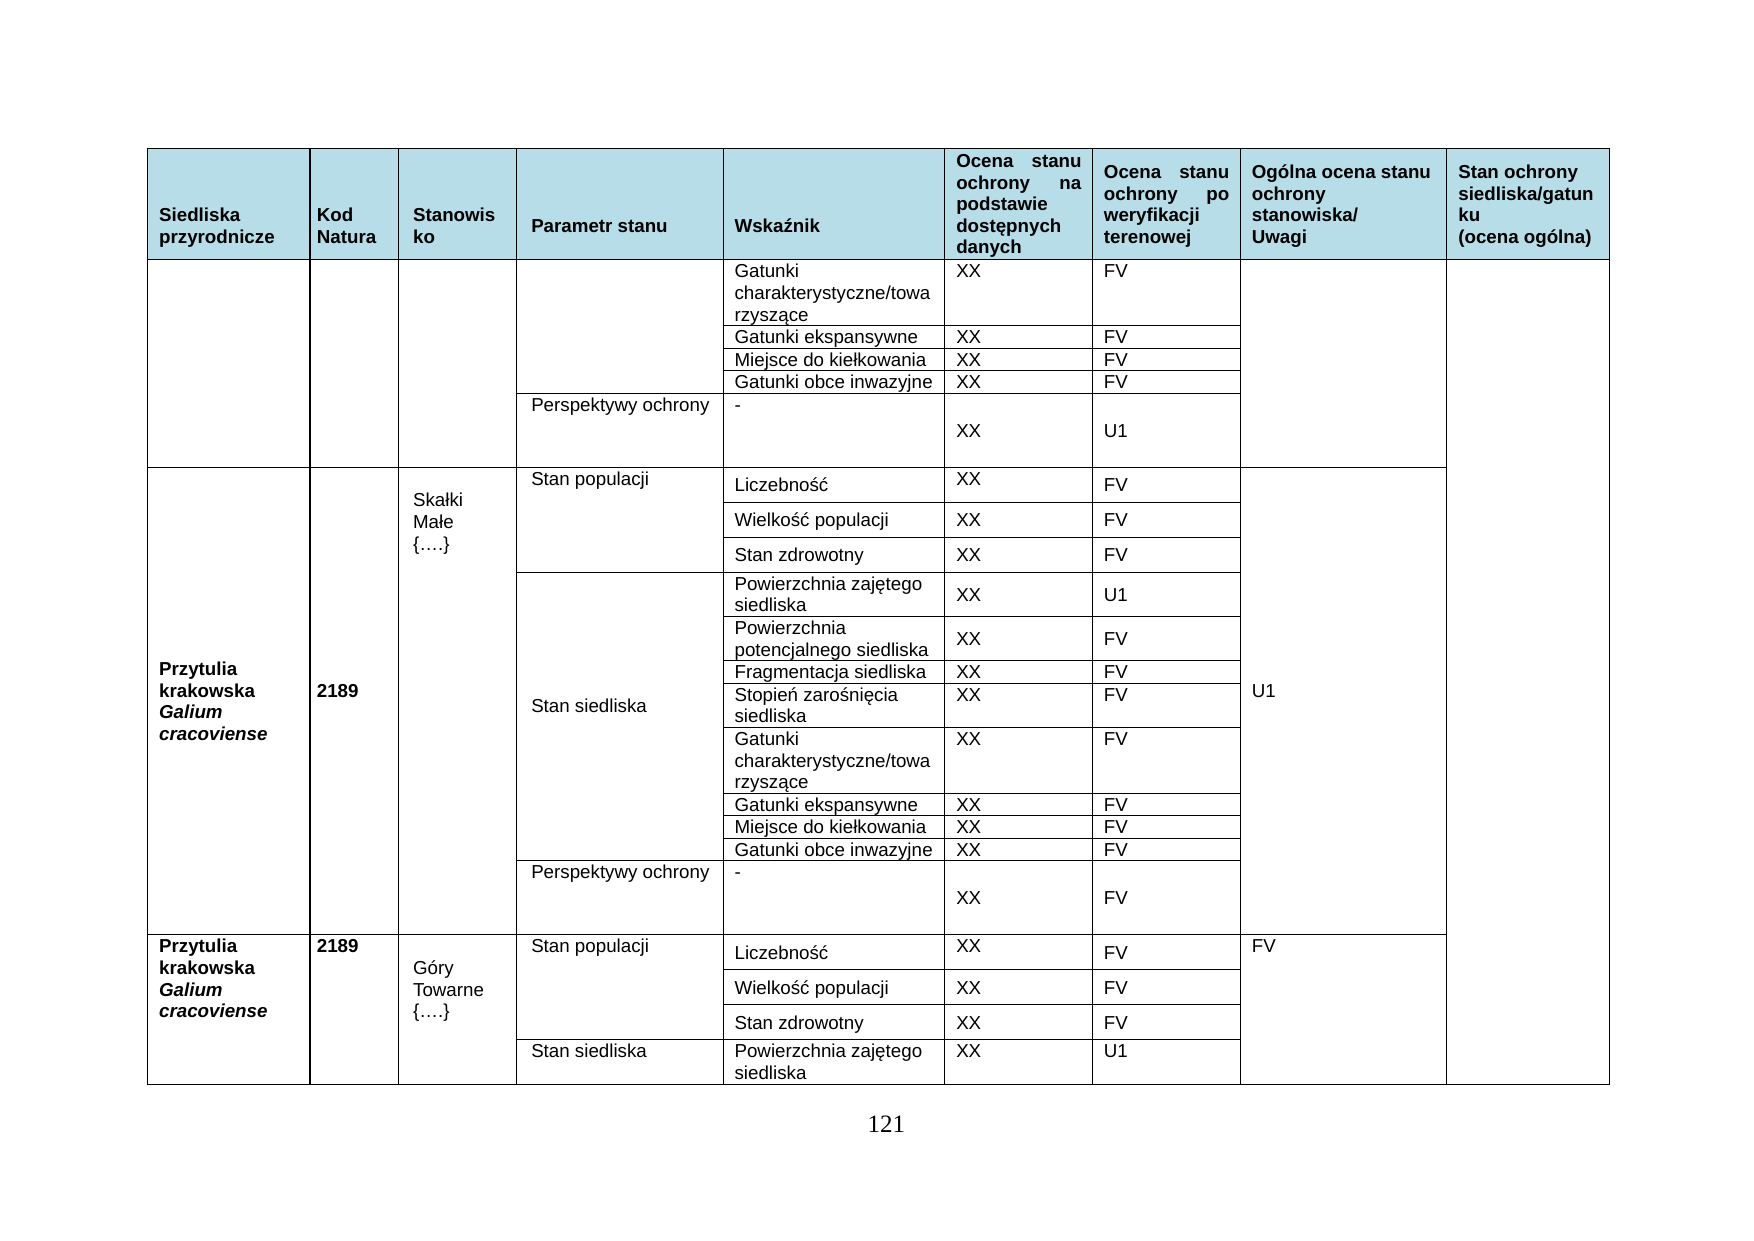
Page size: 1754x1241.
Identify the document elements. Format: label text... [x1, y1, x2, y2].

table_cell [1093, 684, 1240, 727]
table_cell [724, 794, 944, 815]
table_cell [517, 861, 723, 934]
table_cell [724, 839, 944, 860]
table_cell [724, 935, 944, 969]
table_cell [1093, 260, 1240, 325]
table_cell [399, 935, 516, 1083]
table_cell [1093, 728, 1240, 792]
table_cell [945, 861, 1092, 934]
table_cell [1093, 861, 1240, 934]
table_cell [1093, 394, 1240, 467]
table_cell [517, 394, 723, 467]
table_header Stan ochrony siedliska/gatunku (ocena ogólna) [1447, 149, 1609, 259]
table_header Ocena stanu ochrony po weryfikacji terenowej [1093, 149, 1240, 259]
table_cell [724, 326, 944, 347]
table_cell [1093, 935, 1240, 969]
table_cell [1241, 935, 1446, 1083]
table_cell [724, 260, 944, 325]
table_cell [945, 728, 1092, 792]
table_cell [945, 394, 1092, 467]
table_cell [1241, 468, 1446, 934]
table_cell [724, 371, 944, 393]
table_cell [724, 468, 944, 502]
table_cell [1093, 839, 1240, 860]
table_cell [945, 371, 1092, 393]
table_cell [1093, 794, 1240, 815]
table_header Parametr stanu [517, 149, 723, 259]
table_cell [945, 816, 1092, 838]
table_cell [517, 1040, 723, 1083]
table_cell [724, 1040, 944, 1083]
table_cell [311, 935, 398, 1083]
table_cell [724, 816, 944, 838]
table_header Kod Natura [311, 149, 398, 259]
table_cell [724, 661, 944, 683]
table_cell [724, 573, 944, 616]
table_header Stanowisko [399, 149, 516, 259]
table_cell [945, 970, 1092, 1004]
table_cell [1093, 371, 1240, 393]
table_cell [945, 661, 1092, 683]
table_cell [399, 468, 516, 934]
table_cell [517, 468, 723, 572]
table_header Ogólna ocena stanu ochrony stanowiska/ Uwagi [1241, 149, 1446, 259]
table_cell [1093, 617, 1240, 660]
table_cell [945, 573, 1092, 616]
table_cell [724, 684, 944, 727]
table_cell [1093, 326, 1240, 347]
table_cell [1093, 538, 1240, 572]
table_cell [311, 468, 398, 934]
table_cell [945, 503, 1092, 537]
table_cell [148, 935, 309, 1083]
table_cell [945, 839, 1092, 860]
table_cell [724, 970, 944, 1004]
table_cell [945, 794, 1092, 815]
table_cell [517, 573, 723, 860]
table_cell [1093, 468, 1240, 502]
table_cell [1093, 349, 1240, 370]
table_header Ocena stanu ochrony na podstawie dostępnych danych [945, 149, 1092, 259]
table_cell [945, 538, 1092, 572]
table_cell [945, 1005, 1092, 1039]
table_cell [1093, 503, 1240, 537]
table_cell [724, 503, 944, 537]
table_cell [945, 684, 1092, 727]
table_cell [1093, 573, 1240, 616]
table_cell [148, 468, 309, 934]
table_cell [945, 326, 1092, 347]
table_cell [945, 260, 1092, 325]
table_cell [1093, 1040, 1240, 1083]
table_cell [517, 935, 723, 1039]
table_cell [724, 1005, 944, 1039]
table_header Siedliska przyrodnicze [148, 149, 309, 259]
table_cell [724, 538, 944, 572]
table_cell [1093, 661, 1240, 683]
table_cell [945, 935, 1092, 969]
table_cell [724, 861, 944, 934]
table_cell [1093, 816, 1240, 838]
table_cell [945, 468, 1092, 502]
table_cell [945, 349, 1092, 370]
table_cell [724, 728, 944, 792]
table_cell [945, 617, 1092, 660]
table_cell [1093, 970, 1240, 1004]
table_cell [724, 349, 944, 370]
table_header Wskaźnik [724, 149, 944, 259]
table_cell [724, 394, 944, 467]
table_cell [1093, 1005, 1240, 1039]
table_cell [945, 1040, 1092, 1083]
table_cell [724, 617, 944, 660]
